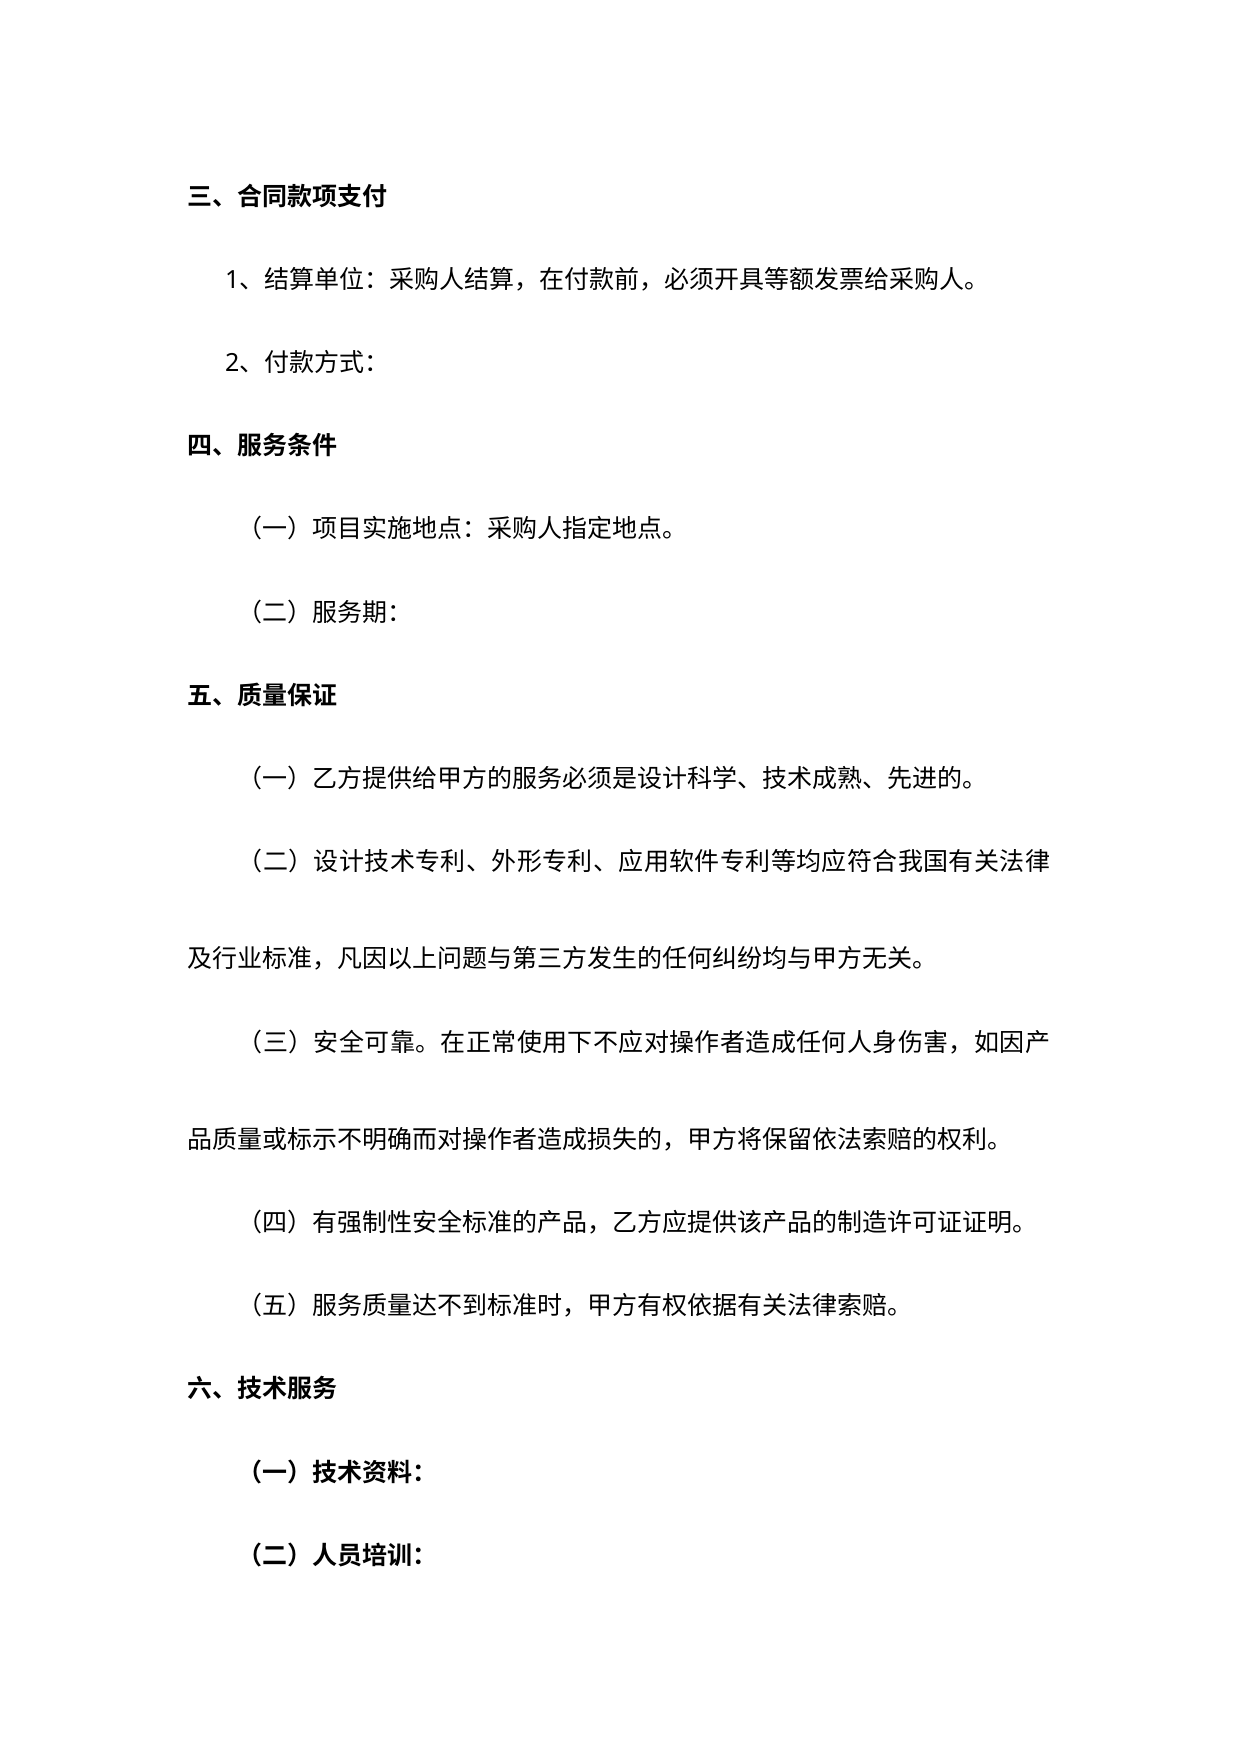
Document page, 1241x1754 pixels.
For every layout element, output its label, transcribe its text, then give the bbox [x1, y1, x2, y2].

text 2、付款方式： [187, 328, 1053, 393]
text 五、质量保证 [187, 661, 1053, 726]
text 1、结算单位：采购人结算，在付款前，必须开具等额发票给采购人。 [187, 245, 1053, 310]
text （二）服务期： [187, 578, 1053, 643]
text （五）服务质量达不到标准时，甲方有权依据有关法律索赔。 [187, 1271, 1053, 1336]
text （二）人员培训： [187, 1521, 1053, 1586]
text 三、合同款项支付 [187, 162, 1053, 227]
text （二）设计技术专利、外形专利、应用软件专利等均应符合我国有关法律及行业标准，凡因以上问题与第三方发生的任何纠纷均与甲方无关。 [187, 827, 1053, 989]
text （一）技术资料： [187, 1438, 1053, 1503]
text 四、服务条件 [187, 411, 1053, 476]
text （三）安全可靠。在正常使用下不应对操作者造成任何人身伤害，如因产品质量或标示不明确而对操作者造成损失的，甲方将保留依法索赔的权利。 [187, 1008, 1053, 1170]
text （一）项目实施地点：采购人指定地点。 [187, 494, 1053, 559]
text （四）有强制性安全标准的产品，乙方应提供该产品的制造许可证证明。 [187, 1188, 1053, 1253]
text （一）乙方提供给甲方的服务必须是设计科学、技术成熟、先进的。 [187, 744, 1053, 809]
text 六、技术服务 [187, 1354, 1053, 1419]
